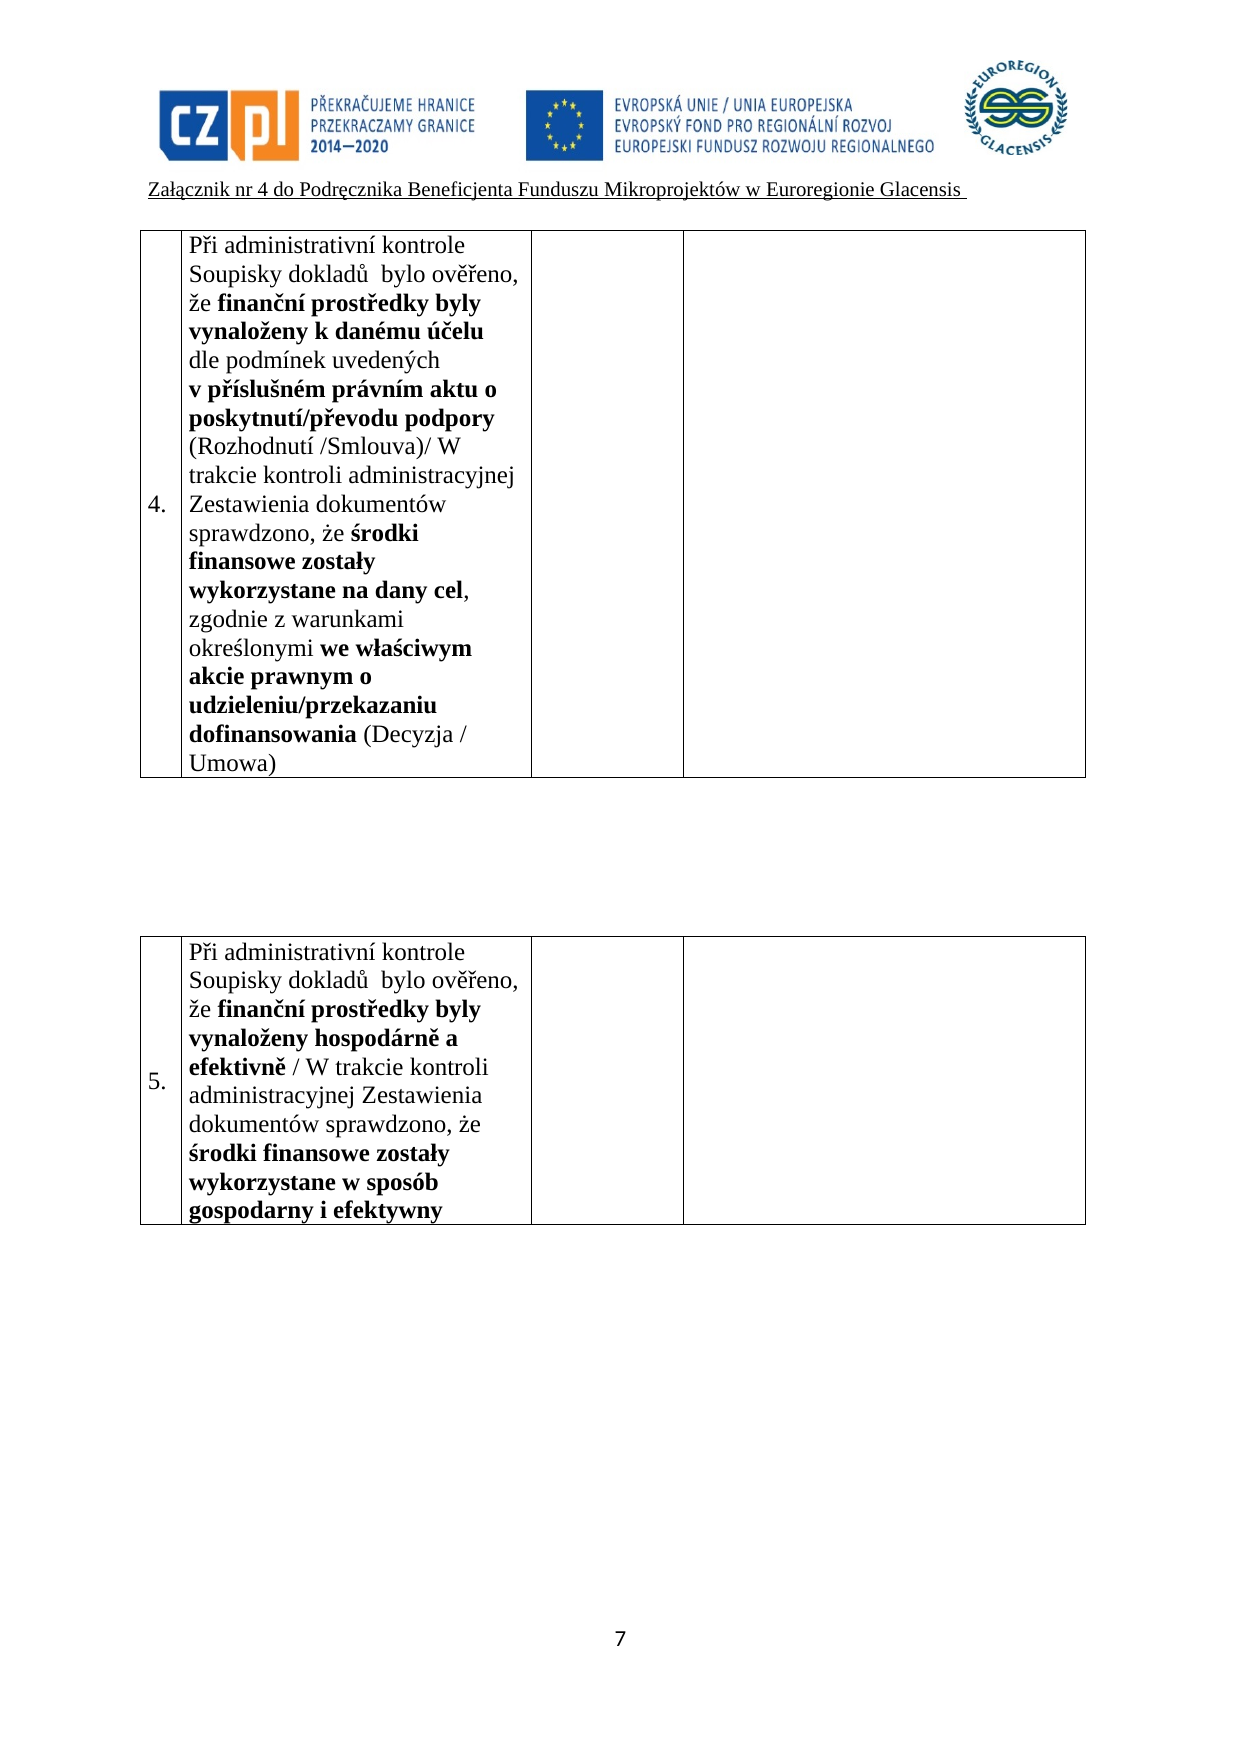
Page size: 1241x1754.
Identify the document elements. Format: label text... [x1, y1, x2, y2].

table_cell [532, 231, 683, 776]
table_header Při administrativní kontrole Soupisky dokladů bylo ověřeno, že finanční prostředky byly vynaloženy hospodárně a efektivně / W trakcie kontroli administracyjnej Zestawienia dokumentów sprawdzono, że środki finansowe zostały wykorzystane w sposób gospodarny i efektywny [182, 937, 531, 1224]
table_cell [684, 231, 1085, 776]
table_header [532, 937, 683, 1224]
table_header 5. [141, 937, 181, 1224]
table_cell Při administrativní kontrole Soupisky dokladů bylo ověřeno, že finanční prostředky byly vynaloženy k danému účelu dle podmínek uvedených v příslušném právním aktu o poskytnutí/převodu podpory (Rozhodnutí /Smlouva)/ W trakcie kontroli administracyjnej Zestawienia dokumentów sprawdzono, że środki finansowe zostały wykorzystane na dany cel, zgodnie z warunkami określonymi we właściwym akcie prawnym o udzieleniu/przekazaniu dofinansowania (Decyzja / Umowa) [182, 231, 531, 776]
picture [964, 60, 1068, 155]
table_cell 4. [141, 231, 181, 776]
table_header [684, 937, 1085, 1224]
picture [147, 73, 947, 177]
